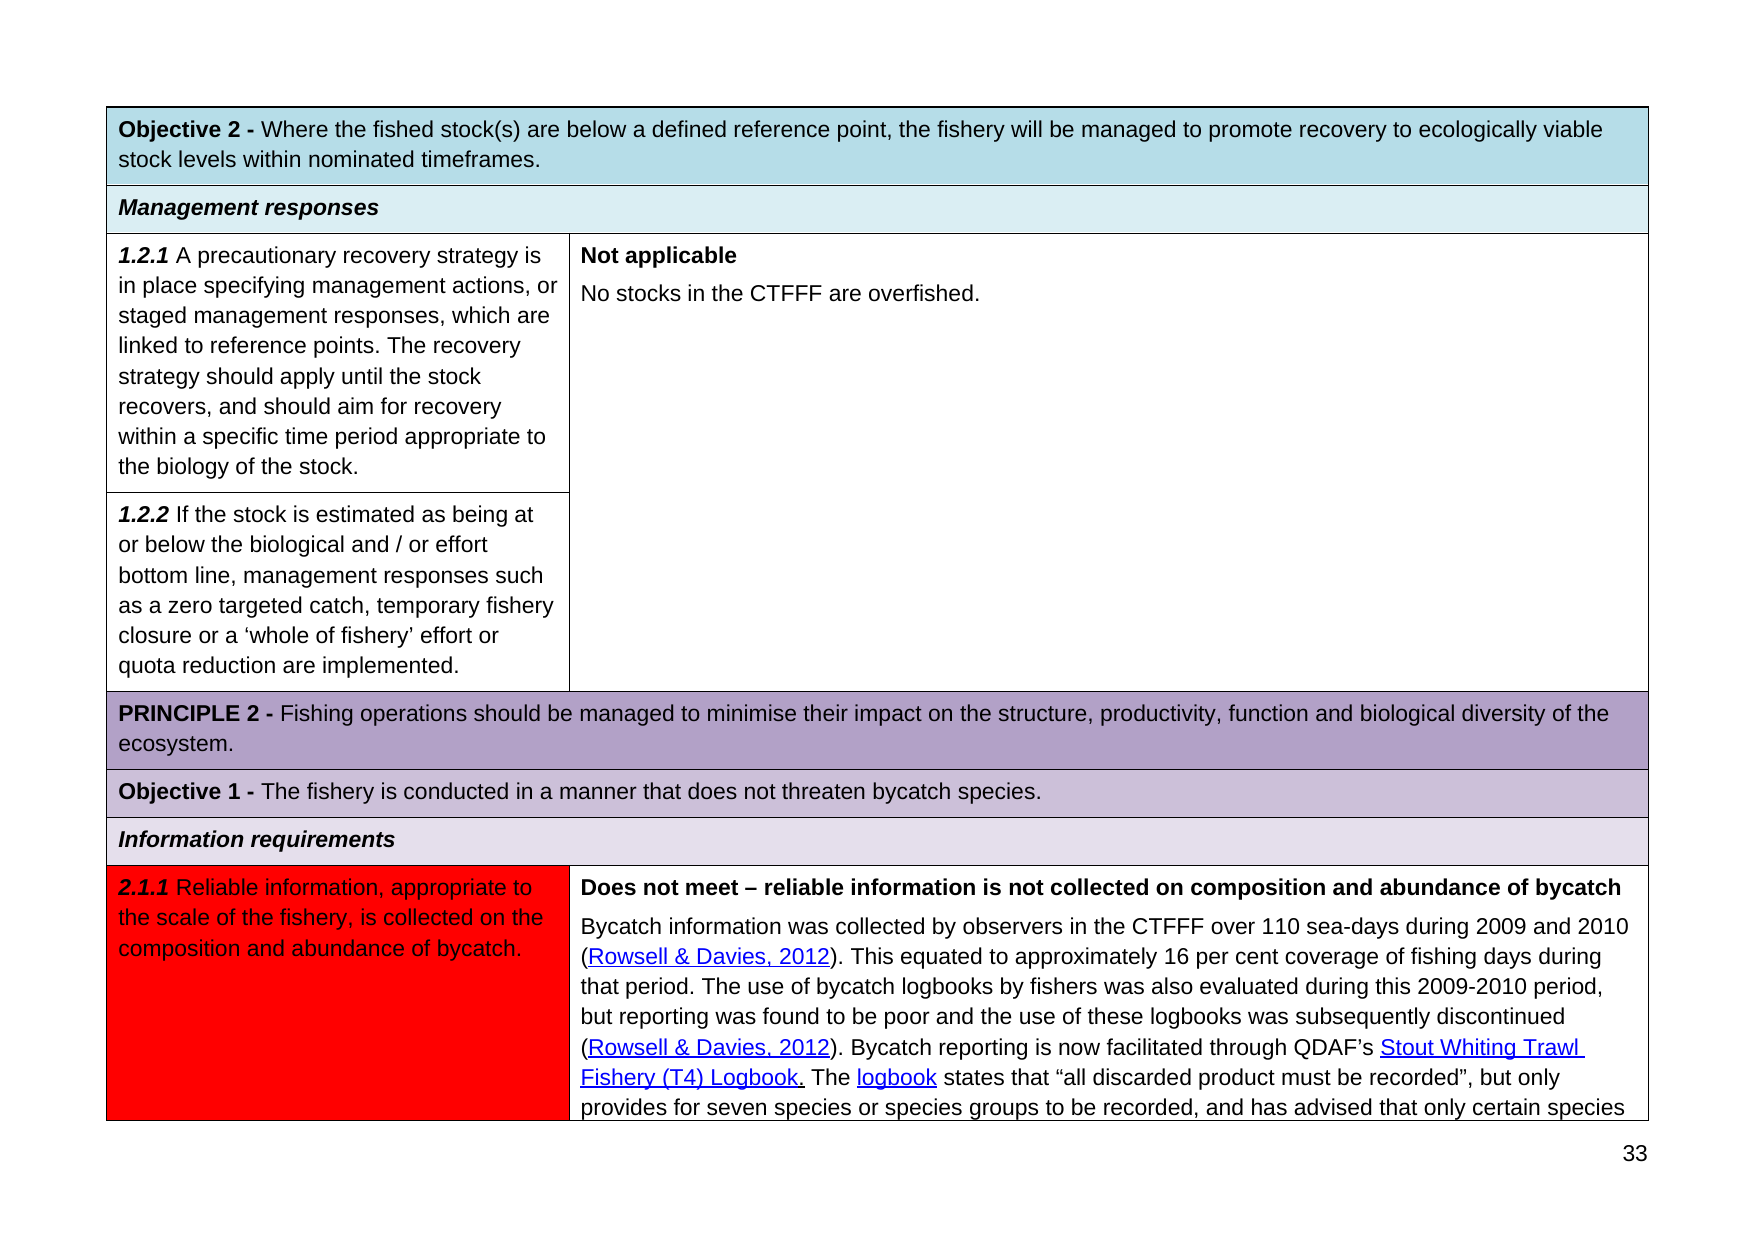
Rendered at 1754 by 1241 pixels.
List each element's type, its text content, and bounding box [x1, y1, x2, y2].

table_cell PRINCIPLE 2 - Fishing operations should be managed to minimise their impact on the structure, productivity, function and biological diversity of the ecosystem. [107, 692, 1648, 769]
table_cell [107, 866, 569, 1120]
table_cell 1.2.1 A precautionary recovery strategy is in place specifying management actions, or staged management responses, which are linked to reference points. The recovery strategy should apply until the stock recovers, and should aim for recovery within a specific time period appropriate to the biology of the stock. [107, 234, 569, 492]
table_cell Management responses [107, 186, 1648, 232]
table_cell Objective 1 - The fishery is conducted in a manner that does not threaten bycatch species. [107, 770, 1648, 817]
table_cell Not applicable No stocks in the CTFFF are overfished. [570, 234, 1648, 691]
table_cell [570, 866, 1648, 1120]
table_cell Information requirements [107, 818, 1648, 865]
table_cell 1.2.2 If the stock is estimated as being at or below the biological and / or effort bottom line, management responses such as a zero targeted catch, temporary fishery closure or a ‘whole of fishery’ effort or quota reduction are implemented. [107, 493, 569, 691]
table_cell Objective 2 - Where the fished stock(s) are below a defined reference point, the fishery will be managed to promote recovery to ecologically viable stock levels within nominated timeframes. [107, 108, 1648, 184]
